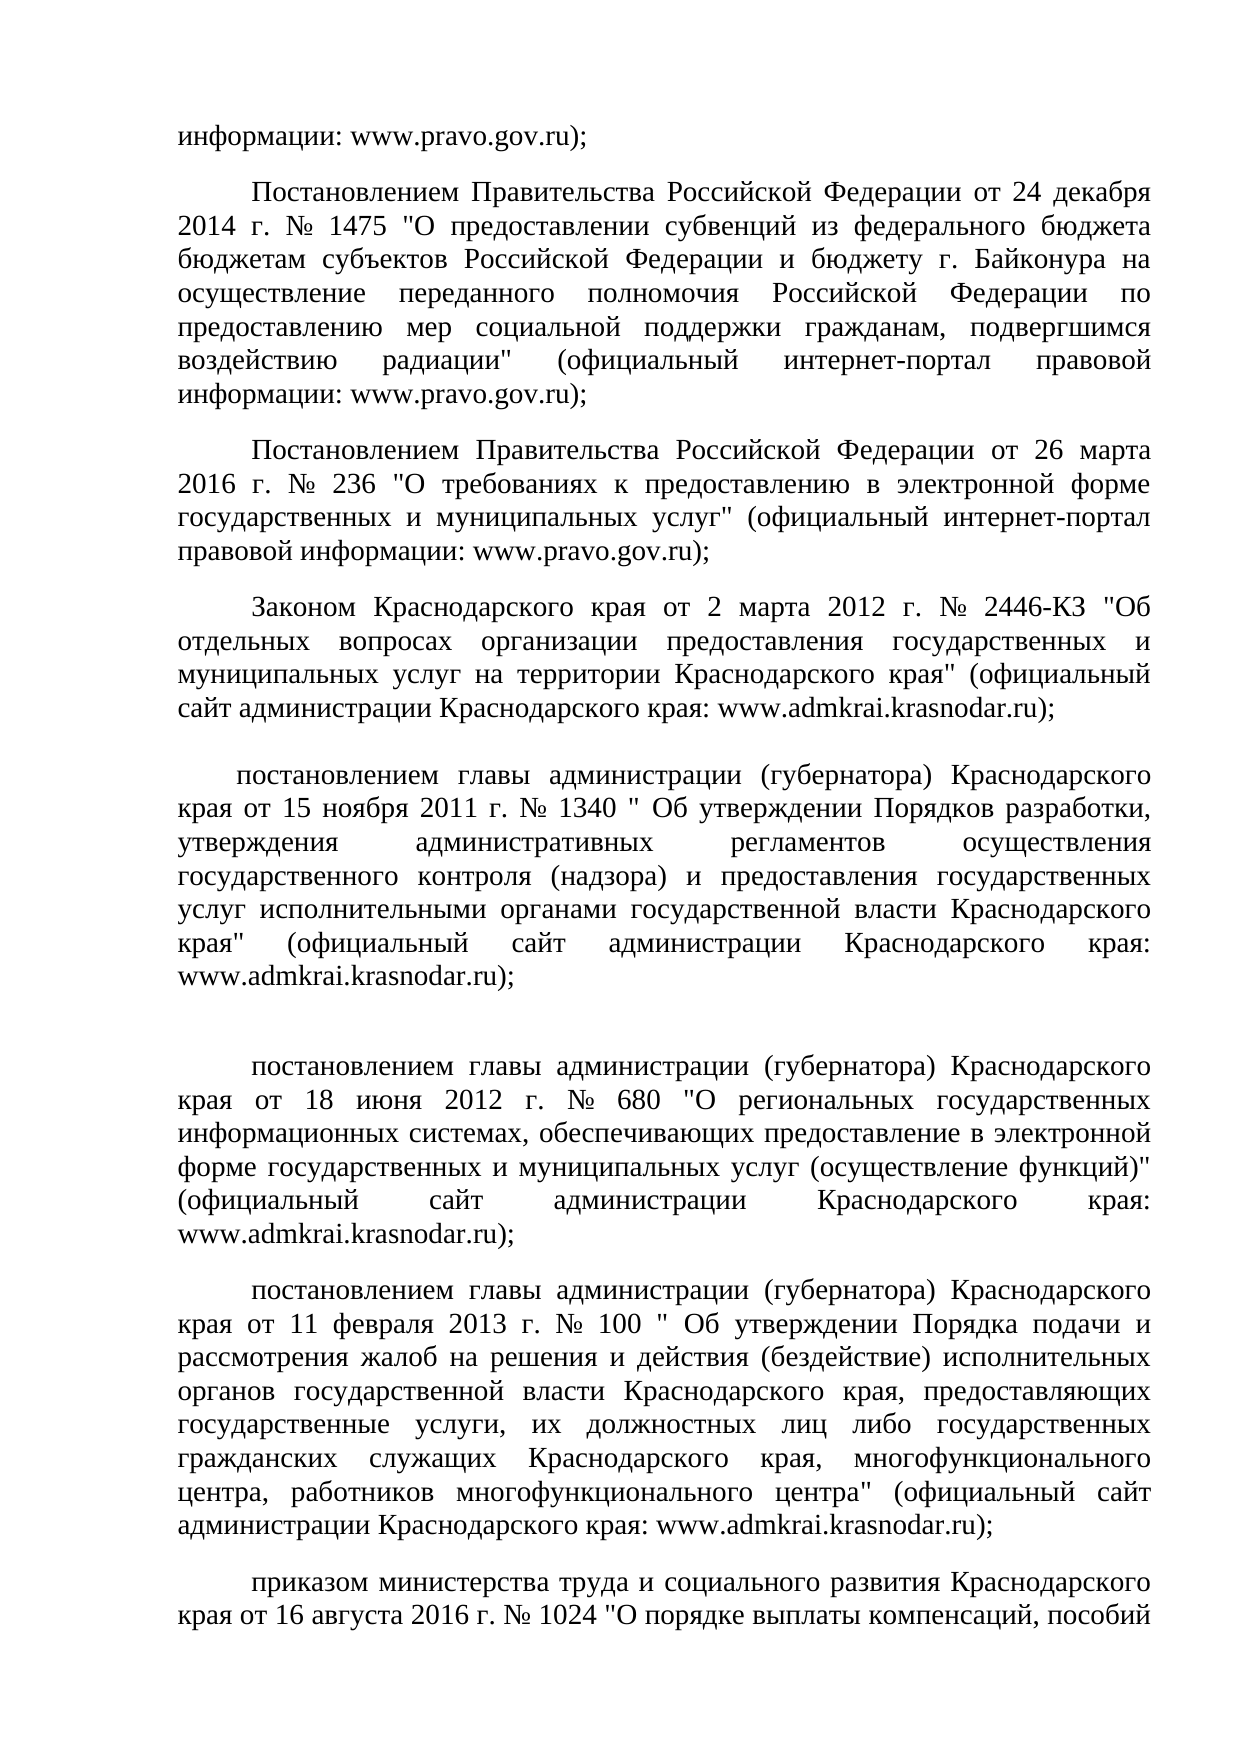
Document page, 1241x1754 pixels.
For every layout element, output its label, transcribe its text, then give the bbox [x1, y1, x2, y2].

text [177, 118, 1152, 152]
text Постановлением Правительства Российской Федерации от 26 марта 2016 г. № 236 "О требованиях к предоставлению в электронной форме государственных и муниципальных услуг" (официальный интернет-портал правовой информации: www.pravo.gov.ru); [177, 432, 1152, 566]
text постановлением главы администрации (губернатора) Краснодарского края от 15 ноября 2011 г. № 1340 " Об утверждении Порядков разработки, утверждения административных регламентов осуществления государственного контроля (надзора) и предоставления государственных услуг исполнительными органами государственной власти Краснодарского края" (официальный сайт администрации Краснодарского края: www.admkrai.krasnodar.ru); [177, 757, 1152, 992]
text постановлением главы администрации (губернатора) Краснодарского края от 18 июня 2012 г. № 680 "О региональных государственных информационных системах, обеспечивающих предоставление в электронной форме государственных и муниципальных услуг (осуществление функций)" (официальный сайт администрации Краснодарского края: www.admkrai.krasnodar.ru); [177, 1048, 1152, 1249]
text постановлением главы администрации (губернатора) Краснодарского края от 11 февраля 2013 г. № 100 " Об утверждении Порядка подачи и рассмотрения жалоб на решения и действия (бездействие) исполнительных органов государственной власти Краснодарского края, предоставляющих государственные услуги, их должностных лиц либо государственных гражданских служащих Краснодарского края, многофункционального центра, работников многофункционального центра" (официальный сайт администрации Краснодарского края: www.admkrai.krasnodar.ru); [177, 1272, 1152, 1541]
text Постановлением Правительства Российской Федерации от 24 декабря 2014 г. № 1475 "О предоставлении субвенций из федерального бюджета бюджетам субъектов Российской Федерации и бюджету г. Байконура на осуществление переданного полномочия Российской Федерации по предоставлению мер социальной поддержки гражданам, подвергшимся воздействию радиации" (официальный интернет-портал правовой информации: www.pravo.gov.ru); [177, 174, 1152, 409]
text Законом Краснодарского края от 2 марта 2012 г. № 2446-КЗ "Об отдельных вопросах организации предоставления государственных и муниципальных услуг на территории Краснодарского края" (официальный сайт администрации Краснодарского края: www.admkrai.krasnodar.ru); [177, 589, 1152, 723]
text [177, 1564, 1152, 1631]
